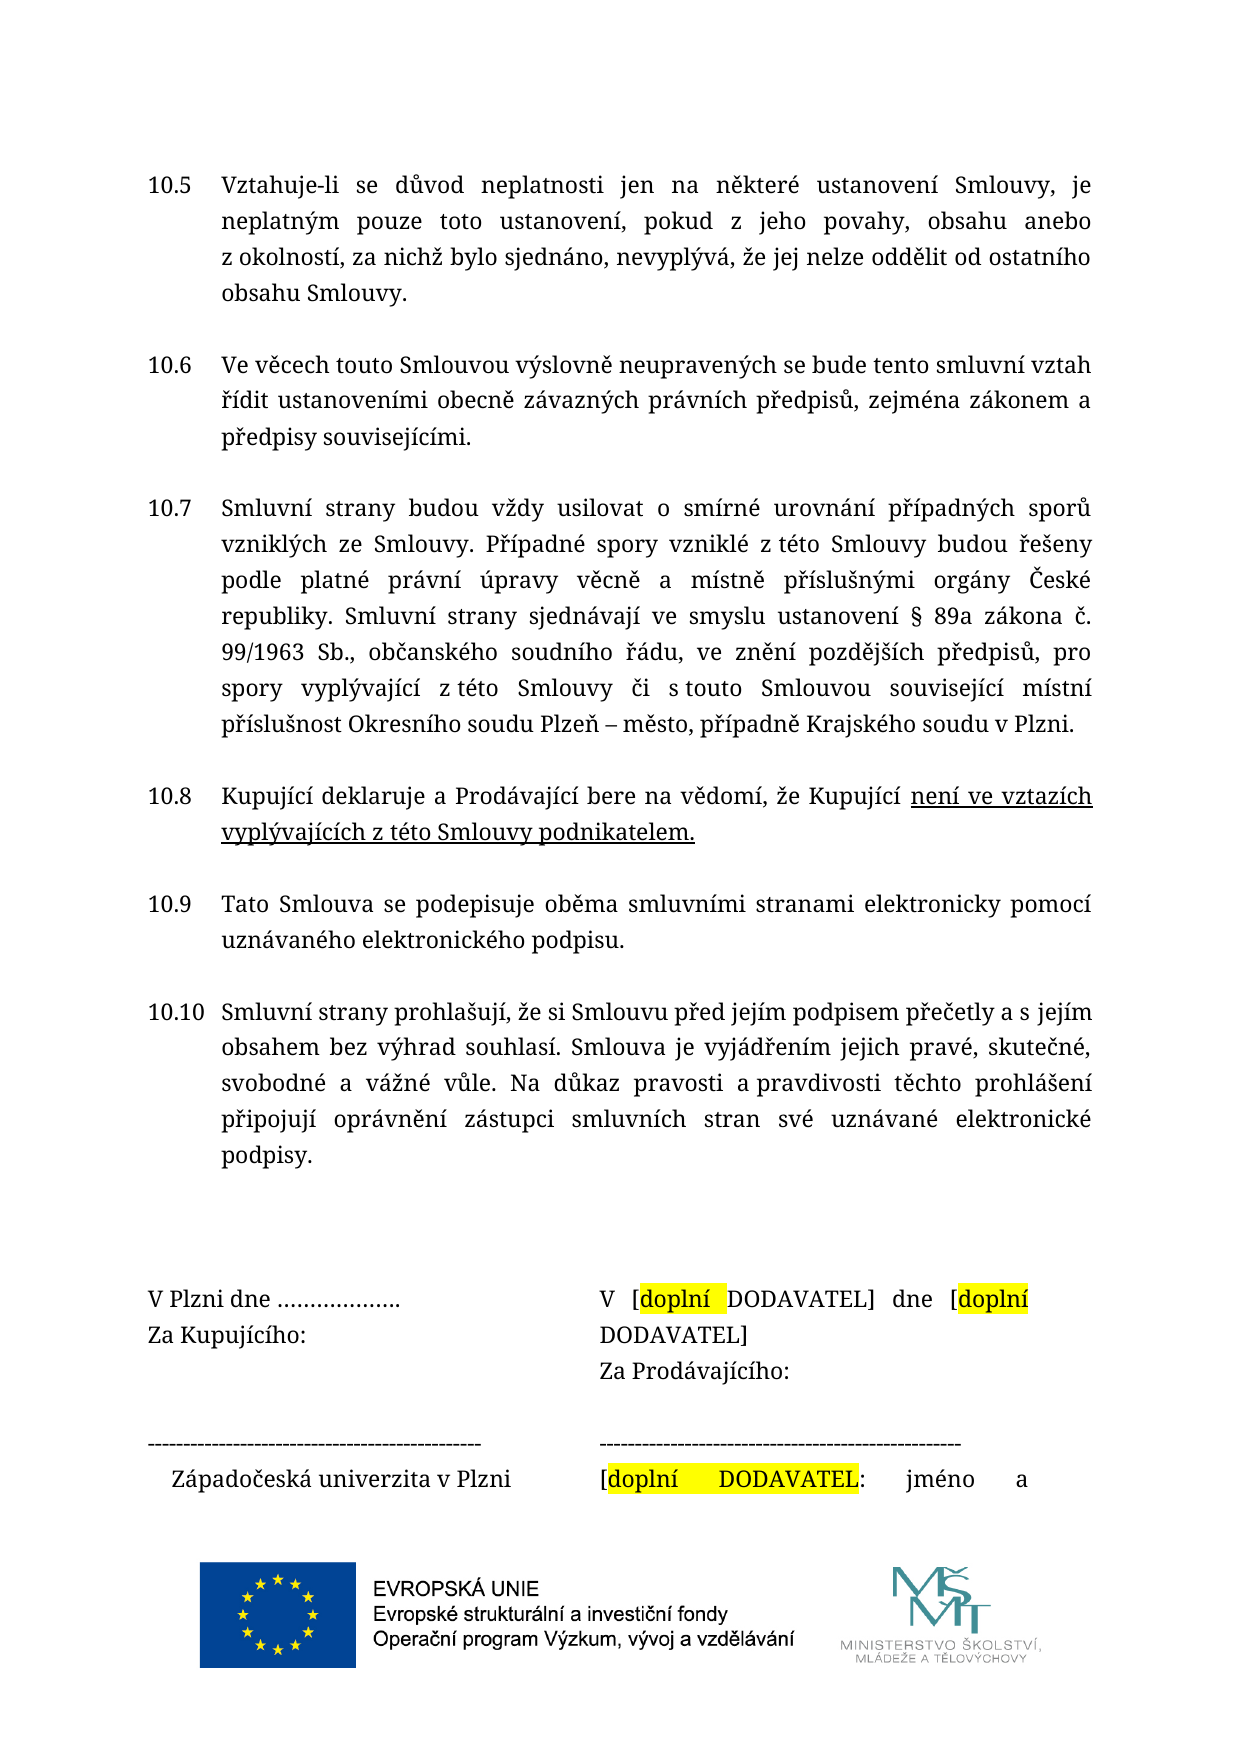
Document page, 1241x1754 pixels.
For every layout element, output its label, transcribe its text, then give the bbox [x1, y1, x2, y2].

text 10.6 Ve věcech touto Smlouvou výslovně neupravených se bude tento smluvní vztah řídit ustanoveními obecně závazných právních předpisů, zejména zákonem a předpisy souvisejícími. [148, 348, 1093, 452]
text 10.5 Vztahuje-li se důvod neplatnosti jen na některé ustanovení Smlouvy, je neplatným pouze toto ustanovení, pokud z jeho povahy, obsahu anebo z okolností, za nichž bylo sjednáno, nevyplývá, že jej nelze oddělit od ostatního obsahu Smlouvy. [148, 169, 1093, 308]
text 10.10 Smluvní strany prohlašují, že si Smlouvu před jejím podpisem přečetly a s jejím obsahem bez výhrad souhlasí. Smlouva je vyjádřením jejich pravé, skutečné, svobodné a vážné vůle. Na důkaz pravosti a pravdivosti těchto prohlášení připojují oprávnění zástupci smluvních stran své uznávané elektronické podpisy. [148, 995, 1093, 1170]
text 10.7 Smluvní strany budou vždy usilovat o smírné urovnání případných sporů vzniklých ze Smlouvy. Případné spory vzniklé z této Smlouvy budou řešeny podle platné právní úpravy věcně a místně příslušnými orgány České republiky. Smluvní strany sjednávají ve smyslu ustanovení § 89a zákona č. 99/1963 Sb., občanského soudního řádu, ve znění pozdějších předpisů, pro spory vyplývající z této Smlouvy či s touto Smlouvou související místní příslušnost Okresního soudu Plzeň – město, případně Krajského soudu v Plzni. [148, 492, 1093, 739]
picture [147, 1509, 1093, 1720]
text 10.8 Kupující deklaruje a Prodávající bere na vědomí, že Kupující není ve vztazích vyplývajících z této Smlouvy podnikatelem. [148, 780, 1093, 847]
text 10.9 Tato Smlouva se podepisuje oběma smluvními stranami elektronicky pomocí uznávaného elektronického podpisu. [148, 888, 1093, 955]
